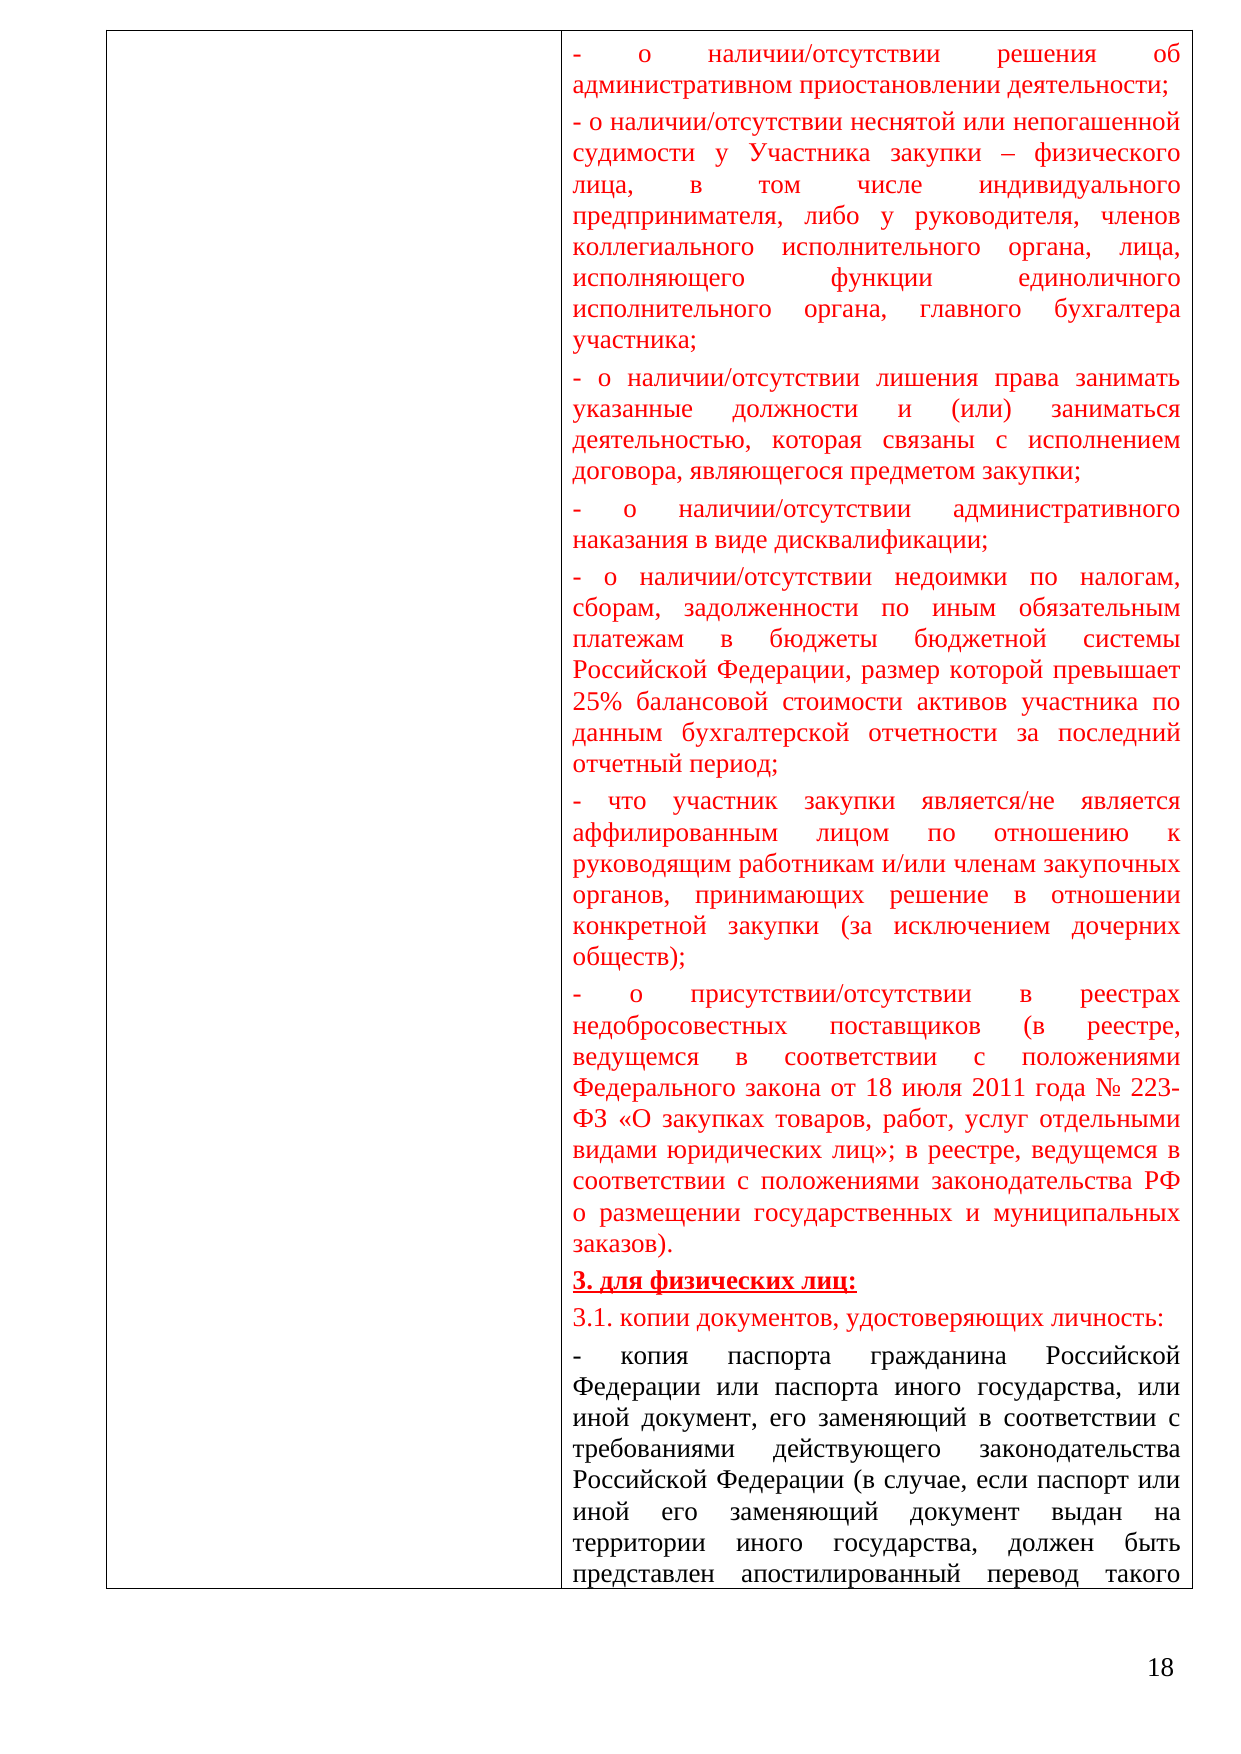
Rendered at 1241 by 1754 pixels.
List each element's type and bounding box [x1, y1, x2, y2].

table_cell [107, 31, 561, 1588]
table_cell [562, 31, 1192, 1588]
